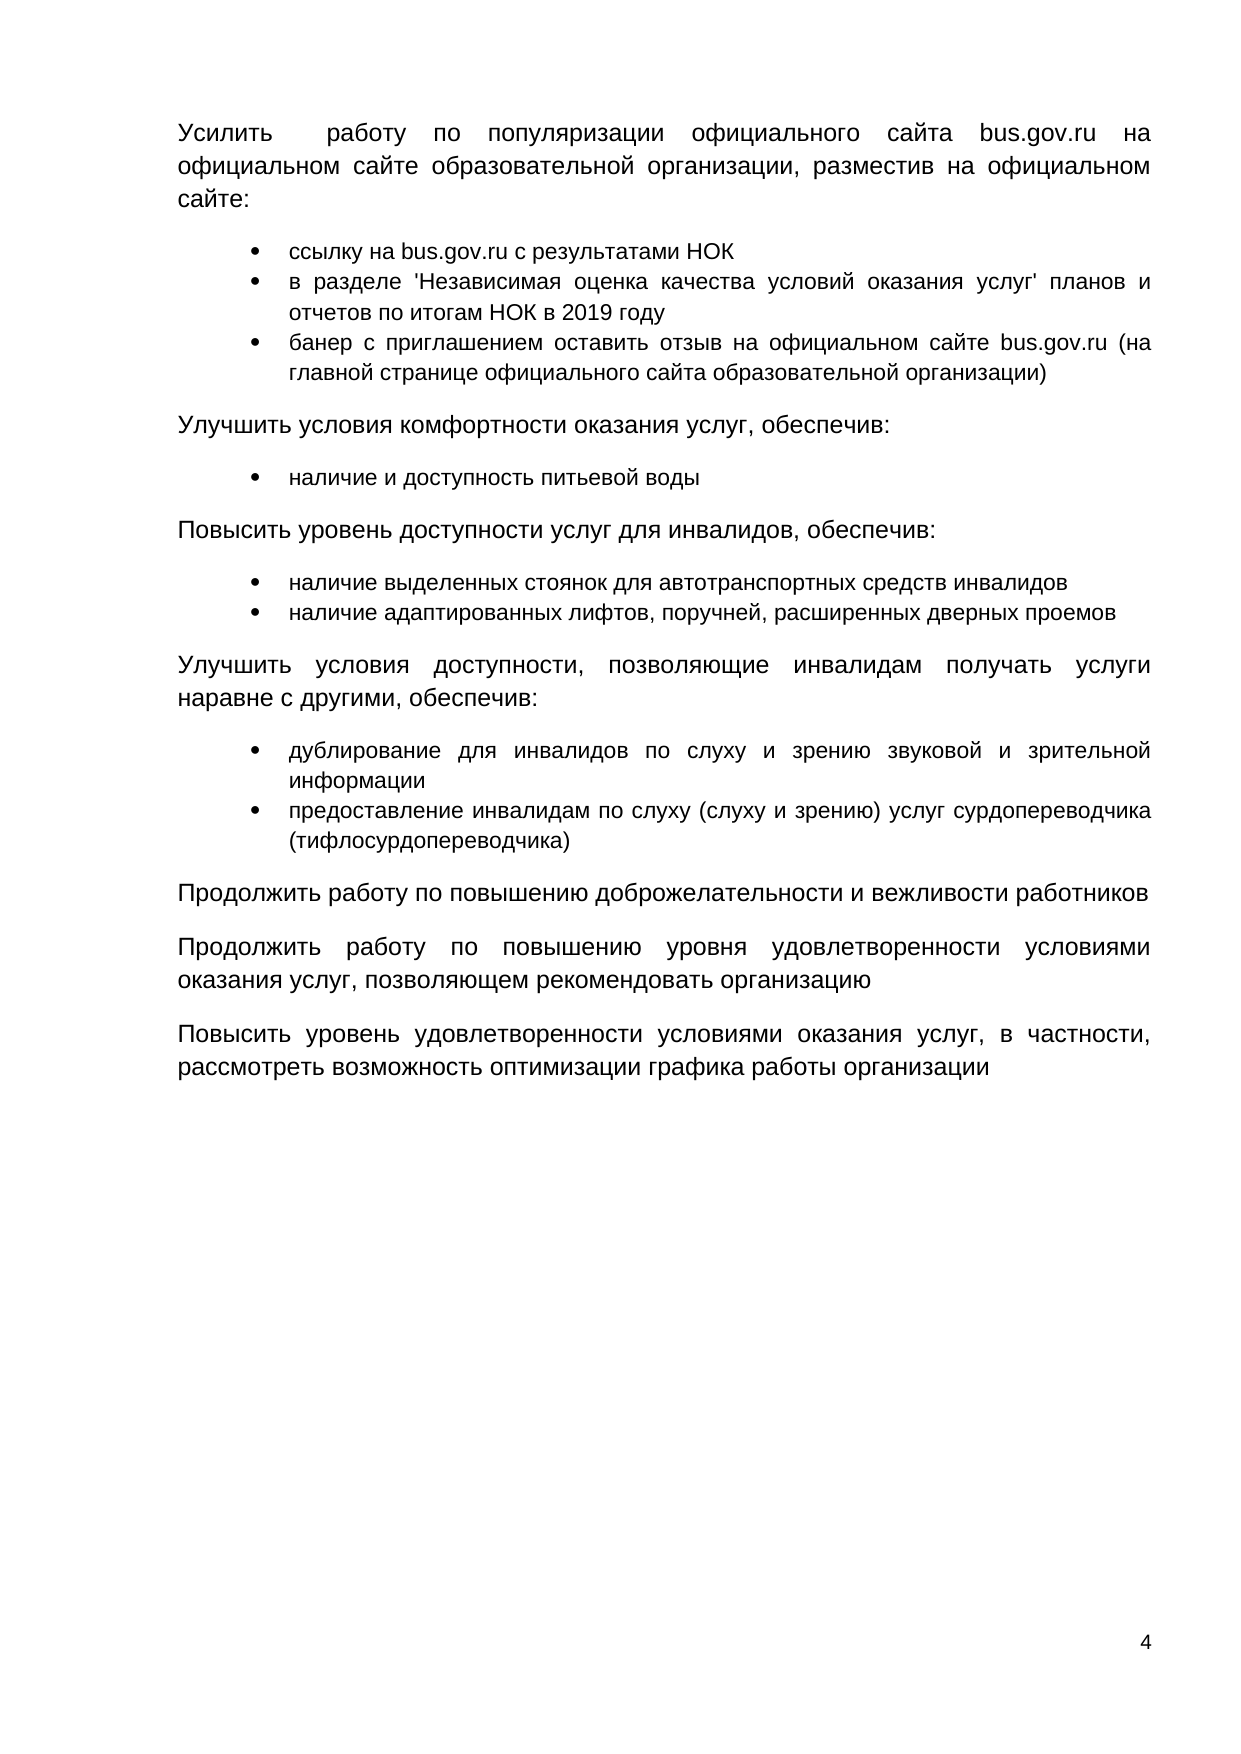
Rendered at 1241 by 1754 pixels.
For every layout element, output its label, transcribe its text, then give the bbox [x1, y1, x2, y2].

list дублирование для инвалидов по слуху и зрению звуковой и зрительной информации [251, 737, 1152, 793]
list в разделе 'Независимая оценка качества условий оказания услуг' планов и отчетов по итогам НОК в 2019 году [251, 268, 1152, 325]
list наличие адаптированных лифтов, поручней, расширенных дверных проемов [251, 599, 1152, 625]
text Усилить работу по популяризации официального сайта bus.gov.ru на официальном сайте образовательной организации, разместив на официальном сайте: [177, 118, 1152, 213]
list наличие выделенных стоянок для автотранспортных средств инвалидов [251, 569, 1152, 595]
list банер с приглашением оставить отзыв на официальном сайте bus.gov.ru (на главной странице официального сайта образовательной организации) [251, 329, 1152, 385]
text Повысить уровень доступности услуг для инвалидов, обеспечив: [177, 515, 1152, 543]
text Улучшить условия доступности, позволяющие инвалидам получать услуги наравне с другими, обеспечив: [177, 650, 1152, 712]
text Продолжить работу по повышению уровня удовлетворенности условиями оказания услуг, позволяющем рекомендовать организацию [177, 932, 1152, 994]
text Повысить уровень удовлетворенности условиями оказания услуг, в частности, рассмотреть возможность оптимизации графика работы организации [177, 1019, 1152, 1081]
list наличие и доступность питьевой воды [251, 464, 1152, 490]
text Улучшить условия комфортности оказания услуг, обеспечив: [177, 410, 1152, 439]
text Продолжить работу по повышению доброжелательности и вежливости работников [177, 878, 1152, 907]
list ссылку на bus.gov.ru с результатами НОК [251, 238, 1152, 264]
list предоставление инвалидам по слуху (слуху и зрению) услуг сурдопереводчика (тифлосурдопереводчика) [251, 797, 1152, 854]
